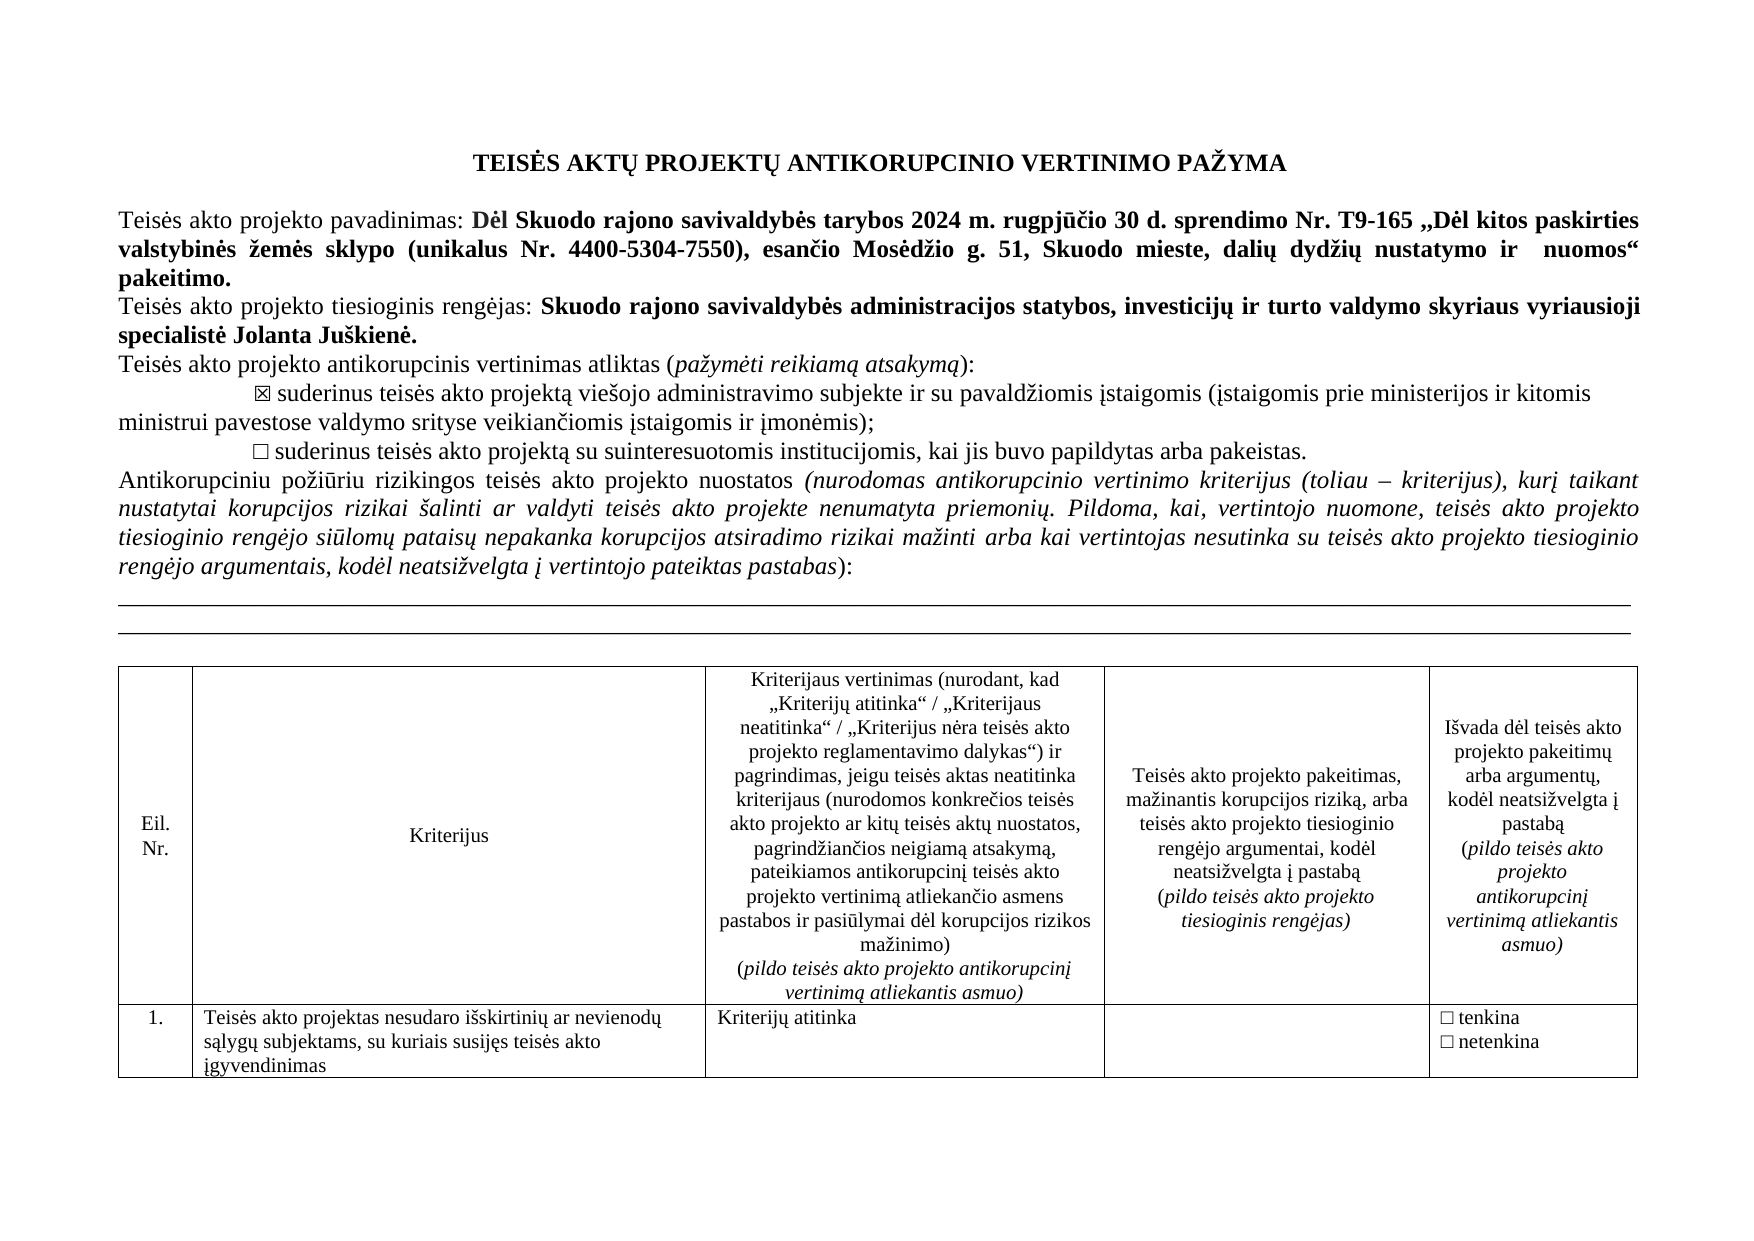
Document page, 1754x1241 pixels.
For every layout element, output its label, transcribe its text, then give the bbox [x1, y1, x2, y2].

table_header Eil. Nr. [119, 667, 192, 1004]
text TEISĖS AKTŲ PROJEKTŲ ANTIKORUPCINIO VERTINIMO PAŽYMA [118, 148, 1642, 176]
text ☒ suderinus teisės akto projektą viešojo administravimo subjekte ir su pavaldžiomis įstaigomis (įstaigomis prie ministerijos ir kitomis ministrui pavestose valdymo srityse veikiančiomis įstaigomis ir įmonėmis); [118, 378, 1642, 436]
text Teisės akto projekto pavadinimas: Dėl Skuodo rajono savivaldybės tarybos 2024 m. rugpjūčio 30 d. sprendimo Nr. T9-165 ,,Dėl kitos paskirties valstybinės žemės sklypo (unikalus Nr. 4400-5304-7550), esančio Mosėdžio g. 51, Skuodo mieste, dalių dydžių nustatymo ir nuomos“ pakeitimo. [118, 205, 1642, 291]
table_cell Kriterijų atitinka [706, 1005, 1104, 1077]
text Antikorupciniu požiūriu rizikingos teisės akto projekto nuostatos (nurodomas antikorupcinio vertinimo kriterijus (toliau – kriterijus), kurį taikant nustatytai korupcijos rizikai šalinti ar valdyti teisės akto projekte nenumatyta priemonių. Pildoma, kai, vertintojo nuomone, teisės akto projekto tiesioginio rengėjo siūlomų pataisų nepakanka korupcijos atsiradimo rizikai mažinti arba kai vertintojas nesutinka su teisės akto projekto tiesioginio rengėjo argumentais, kodėl neatsižvelgta į vertintojo pateiktas pastabas): [118, 465, 1642, 580]
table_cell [1430, 1005, 1637, 1077]
text Teisės akto projekto antikorupcinis vertinimas atliktas (pažymėti reikiamą atsakymą): [118, 349, 1642, 378]
table_header Kriterijaus vertinimas (nurodant, kad „Kriterijų atitinka“ / „Kriterijaus neatitinka“ / „Kriterijus nėra teisės akto projekto reglamentavimo dalykas“) ir pagrindimas, jeigu teisės aktas neatitinka kriterijaus (nurodomos konkrečios teisės akto projekto ar kitų teisės aktų nuostatos, pagrindžiančios neigiamą atsakymą, pateikiamos antikorupcinį teisės akto projekto vertinimą atliekančio asmens pastabos ir pasiūlymai dėl korupcijos rizikos mažinimo) (pildo teisės akto projekto antikorupcinį vertinimą atliekantis asmuo) [706, 667, 1104, 1004]
table_header Teisės akto projekto pakeitimas, mažinantis korupcijos riziką, arba teisės akto projekto tiesioginio rengėjo argumentai, kodėl neatsižvelgta į pastabą (pildo teisės akto projekto tiesioginis rengėjas) [1105, 667, 1429, 1004]
text _________________________________________________________________________________________________________________________ [118, 608, 1642, 637]
table_cell Teisės akto projektas nesudaro išskirtinių ar nevienodų sąlygų subjektams, su kuriais susijęs teisės akto įgyvendinimas [193, 1005, 705, 1077]
table_header Išvada dėl teisės akto projekto pakeitimų arba argumentų, kodėl neatsižvelgta į pastabą (pildo teisės akto projekto antikorupcinį vertinimą atliekantis asmuo) [1430, 667, 1637, 1004]
text _________________________________________________________________________________________________________________________ [118, 580, 1642, 608]
text □ suderinus teisės akto projektą su suinteresuotomis institucijomis, kai jis buvo papildytas arba pakeistas. [118, 436, 1642, 465]
table_cell 1. [119, 1005, 192, 1077]
table_cell [1105, 1005, 1429, 1077]
text Teisės akto projekto tiesioginis rengėjas: Skuodo rajono savivaldybės administracijos statybos, investicijų ir turto valdymo skyriaus vyriausioji specialistė Jolanta Juškienė. [118, 291, 1642, 349]
table_header Kriterijus [193, 667, 705, 1004]
